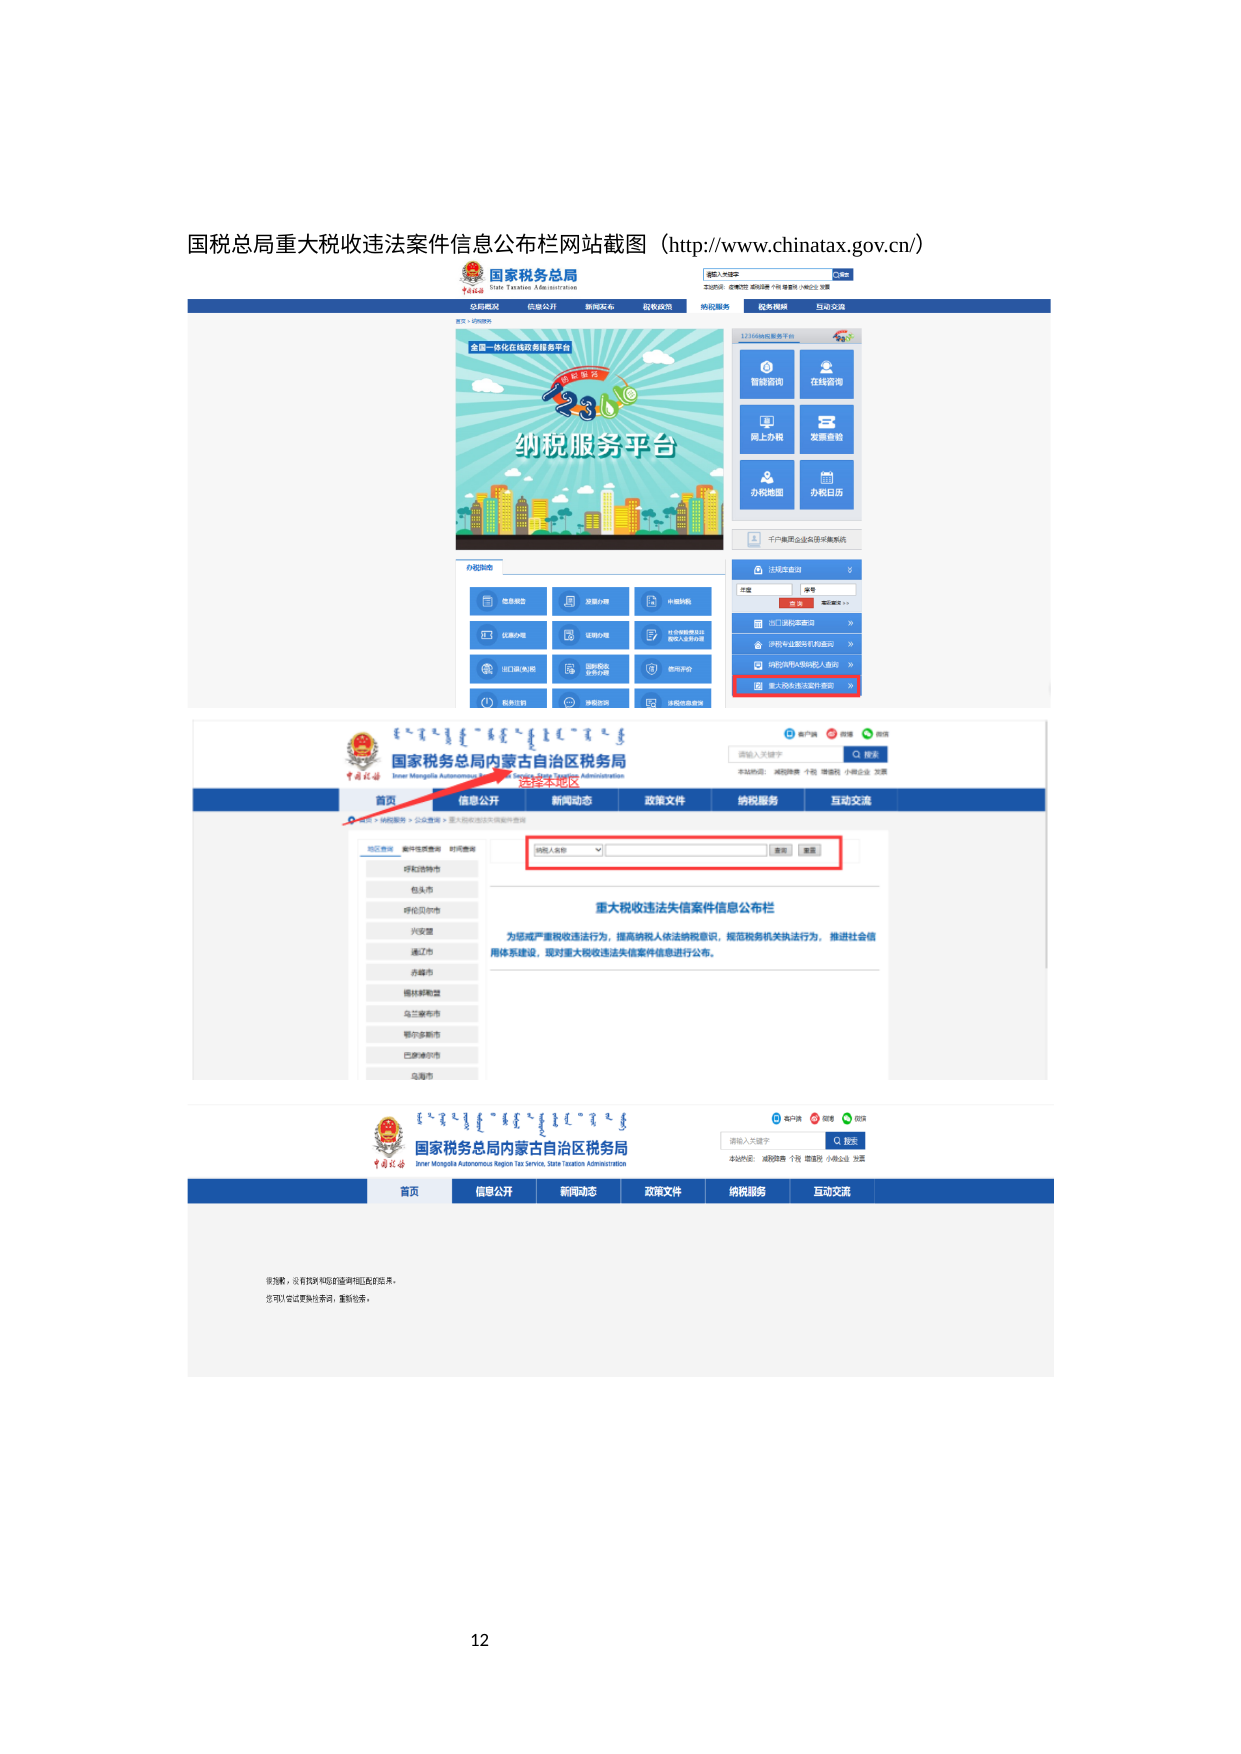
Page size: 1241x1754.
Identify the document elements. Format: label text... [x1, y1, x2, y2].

picture [187, 1104, 1054, 1377]
text 国税总局重大税收违法案件信息公布栏网站截图（http://www.chinatax.gov.cn/） [187, 227, 1053, 259]
picture [187, 714, 1052, 1080]
picture [187, 259, 1051, 708]
